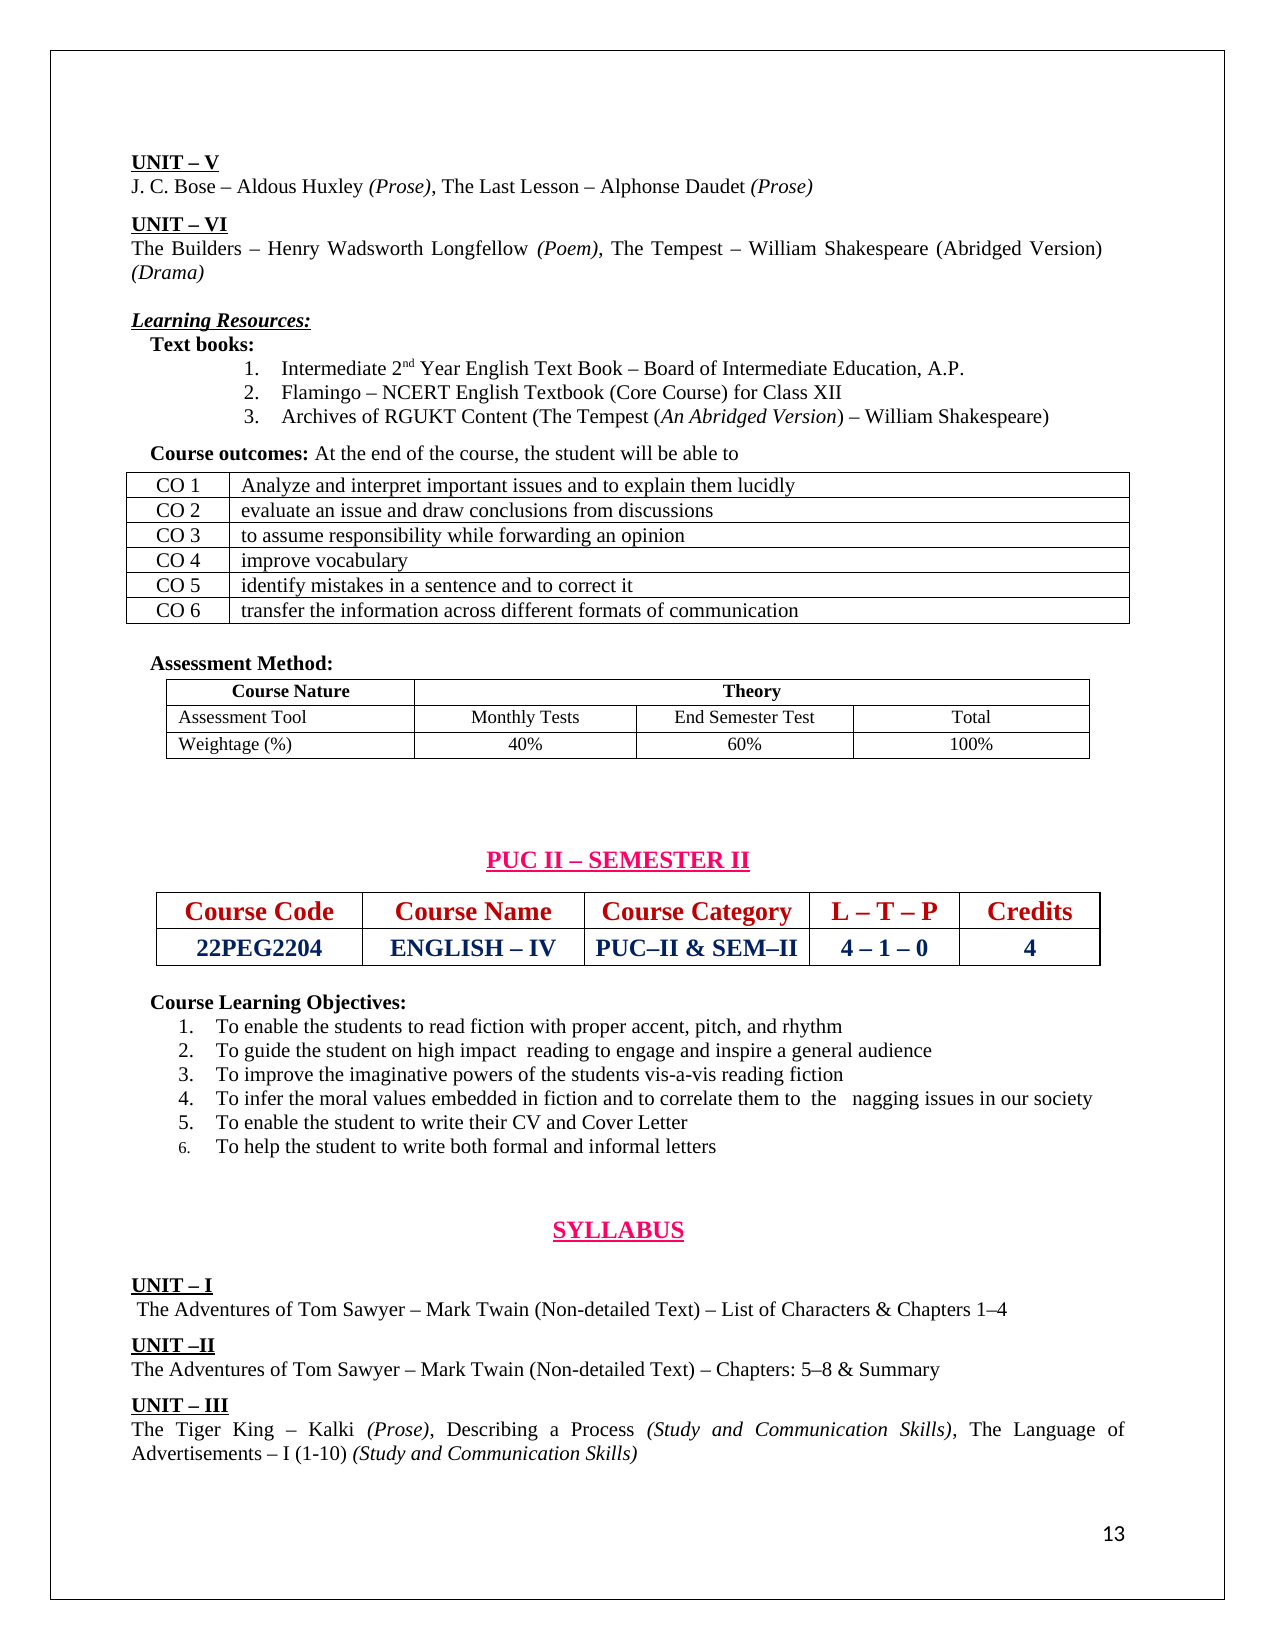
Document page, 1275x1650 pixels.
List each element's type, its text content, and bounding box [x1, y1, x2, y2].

text Learning Resources: [131, 308, 1125, 332]
list To infer the moral values embedded in fiction and to correlate them to the nagging issues in our society [178, 1086, 1103, 1110]
list To enable the students to read fiction with proper accent, pitch, and rhythm [178, 1014, 1103, 1038]
list Archives of RGUKT Content (The Tempest (An Abridged Version) – William Shakespeare) [244, 404, 1125, 428]
table_cell transfer the information across different formats of communication [230, 598, 1129, 622]
table_cell CO 2 [127, 498, 229, 522]
table_cell Weightage (%) [167, 733, 414, 758]
table_header Course Code [157, 893, 362, 928]
table_cell 22PEG2204 [157, 929, 362, 965]
list UNIT – VI [131, 212, 1125, 236]
table_header Credits [960, 893, 1099, 928]
list UNIT – I [131, 1272, 1116, 1297]
table_header Theory [415, 680, 1089, 705]
table_header Course Nature [167, 680, 414, 705]
table_cell identify mistakes in a sentence and to correct it [230, 573, 1129, 597]
table_cell 100% [854, 733, 1089, 758]
list UNIT –II [131, 1333, 1116, 1357]
table_cell Total [854, 706, 1089, 732]
list Intermediate 2nd Year English Text Book – Board of Intermediate Education, A.P. [244, 356, 1125, 380]
table_cell 4 [960, 929, 1099, 965]
subtitle PUC II – SEMESTER II [150, 845, 1086, 874]
table_cell evaluate an issue and draw conclusions from discussions [230, 498, 1129, 522]
table_cell improve vocabulary [230, 548, 1129, 572]
table_cell CO 4 [127, 548, 229, 572]
table_cell 4 – 1 – 0 [810, 929, 959, 965]
list UNIT – III [131, 1393, 1116, 1417]
table_cell CO 5 [127, 573, 229, 597]
table_cell 60% [637, 733, 853, 758]
table_cell End Semester Test [637, 706, 853, 732]
table_cell to assume responsibility while forwarding an opinion [230, 523, 1129, 547]
subtitle Course Learning Objectives: [150, 990, 1125, 1014]
text The Tiger King – Kalki (Prose), Describing a Process (Study and Communication Skills), The Language of Advertisements – I (1-10) (Study and Communication Skills) [131, 1417, 1125, 1465]
list The Adventures of Tom Sawyer – Mark Twain (Non-detailed Text) – List of Characters & Chapters 1–4 [131, 1297, 1125, 1321]
text Course outcomes: At the end of the course, the student will be able to [150, 440, 1125, 464]
table_header CO 1 [127, 473, 229, 497]
list To improve the imaginative powers of the students vis-a-vis reading fiction [178, 1062, 1103, 1086]
list The Builders – Henry Wadsworth Longfellow (Poem), The Tempest – William Shakespeare (Abridged Version) (Drama) [131, 236, 1103, 284]
text Text books: [150, 332, 1125, 356]
table_header Course Name [363, 893, 584, 928]
table_cell 40% [415, 733, 636, 758]
table_header L – T – P [810, 893, 959, 928]
table_header Course Category [585, 893, 809, 928]
list To enable the student to write their CV and Cover Letter [178, 1110, 1103, 1134]
subtitle SYLLABUS [150, 1215, 1086, 1244]
list To guide the student on high impact reading to engage and inspire a general audience [178, 1038, 1103, 1062]
list J. C. Bose – Aldous Huxley (Prose), The Last Lesson – Alphonse Daudet (Prose) [131, 174, 1097, 198]
table_header Analyze and interpret important issues and to explain them lucidly [230, 473, 1129, 497]
list Flamingo – NCERT English Textbook (Core Course) for Class XII [244, 380, 1125, 404]
table_cell CO 6 [127, 598, 229, 622]
list UNIT – V [131, 150, 1125, 174]
list The Adventures of Tom Sawyer – Mark Twain (Non-detailed Text) – Chapters: 5–8 & Summary [131, 1357, 1125, 1381]
table_cell CO 3 [127, 523, 229, 547]
text Assessment Method: [131, 651, 1125, 675]
table_cell Assessment Tool [167, 706, 414, 732]
table_cell PUC–II & SEM–II [585, 929, 809, 965]
table_cell ENGLISH – IV [363, 929, 584, 965]
table_cell Monthly Tests [415, 706, 636, 732]
list To help the student to write both formal and informal letters [178, 1134, 1103, 1158]
